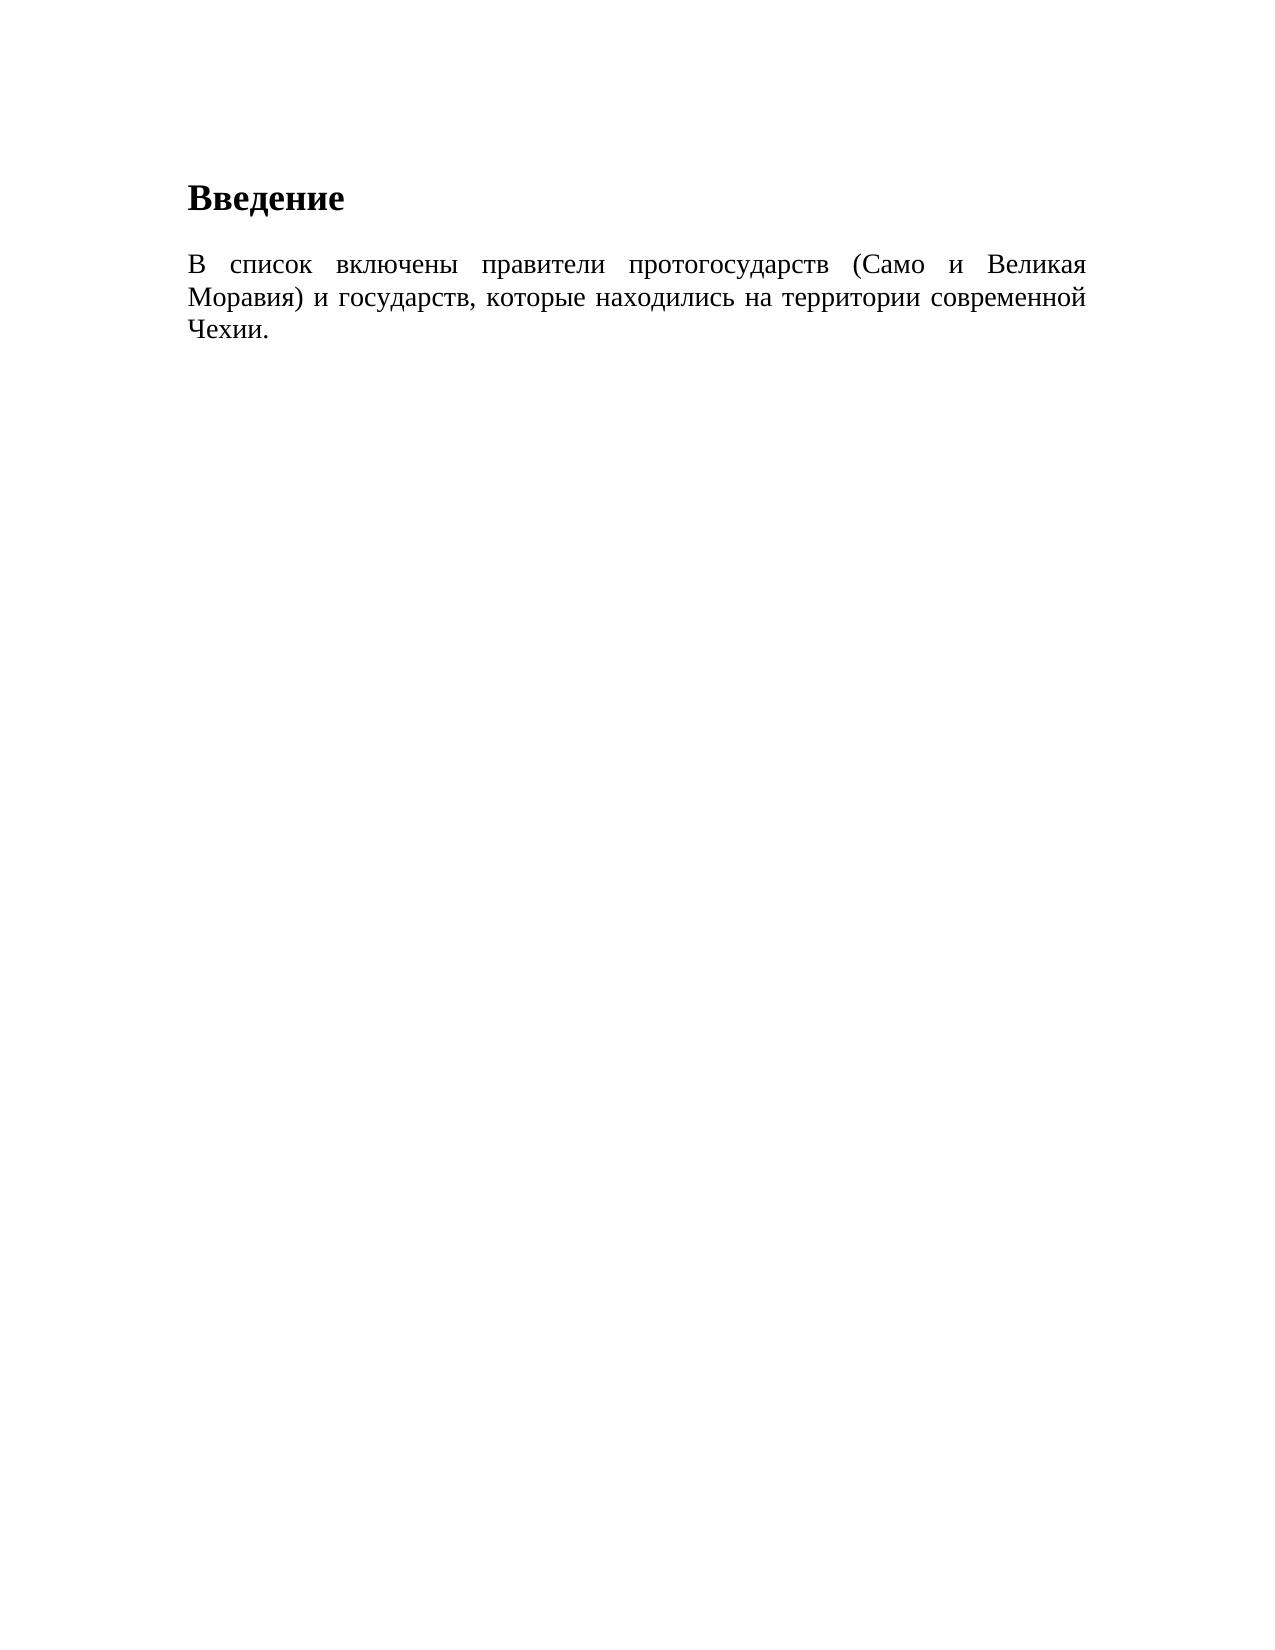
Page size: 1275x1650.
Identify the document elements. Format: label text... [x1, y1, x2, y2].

list Введение [187, 175, 1087, 218]
text В список включены правители протогосударств (Само и Великая Моравия) и государств, которые находились на территории современной Чехии. [187, 248, 1087, 345]
